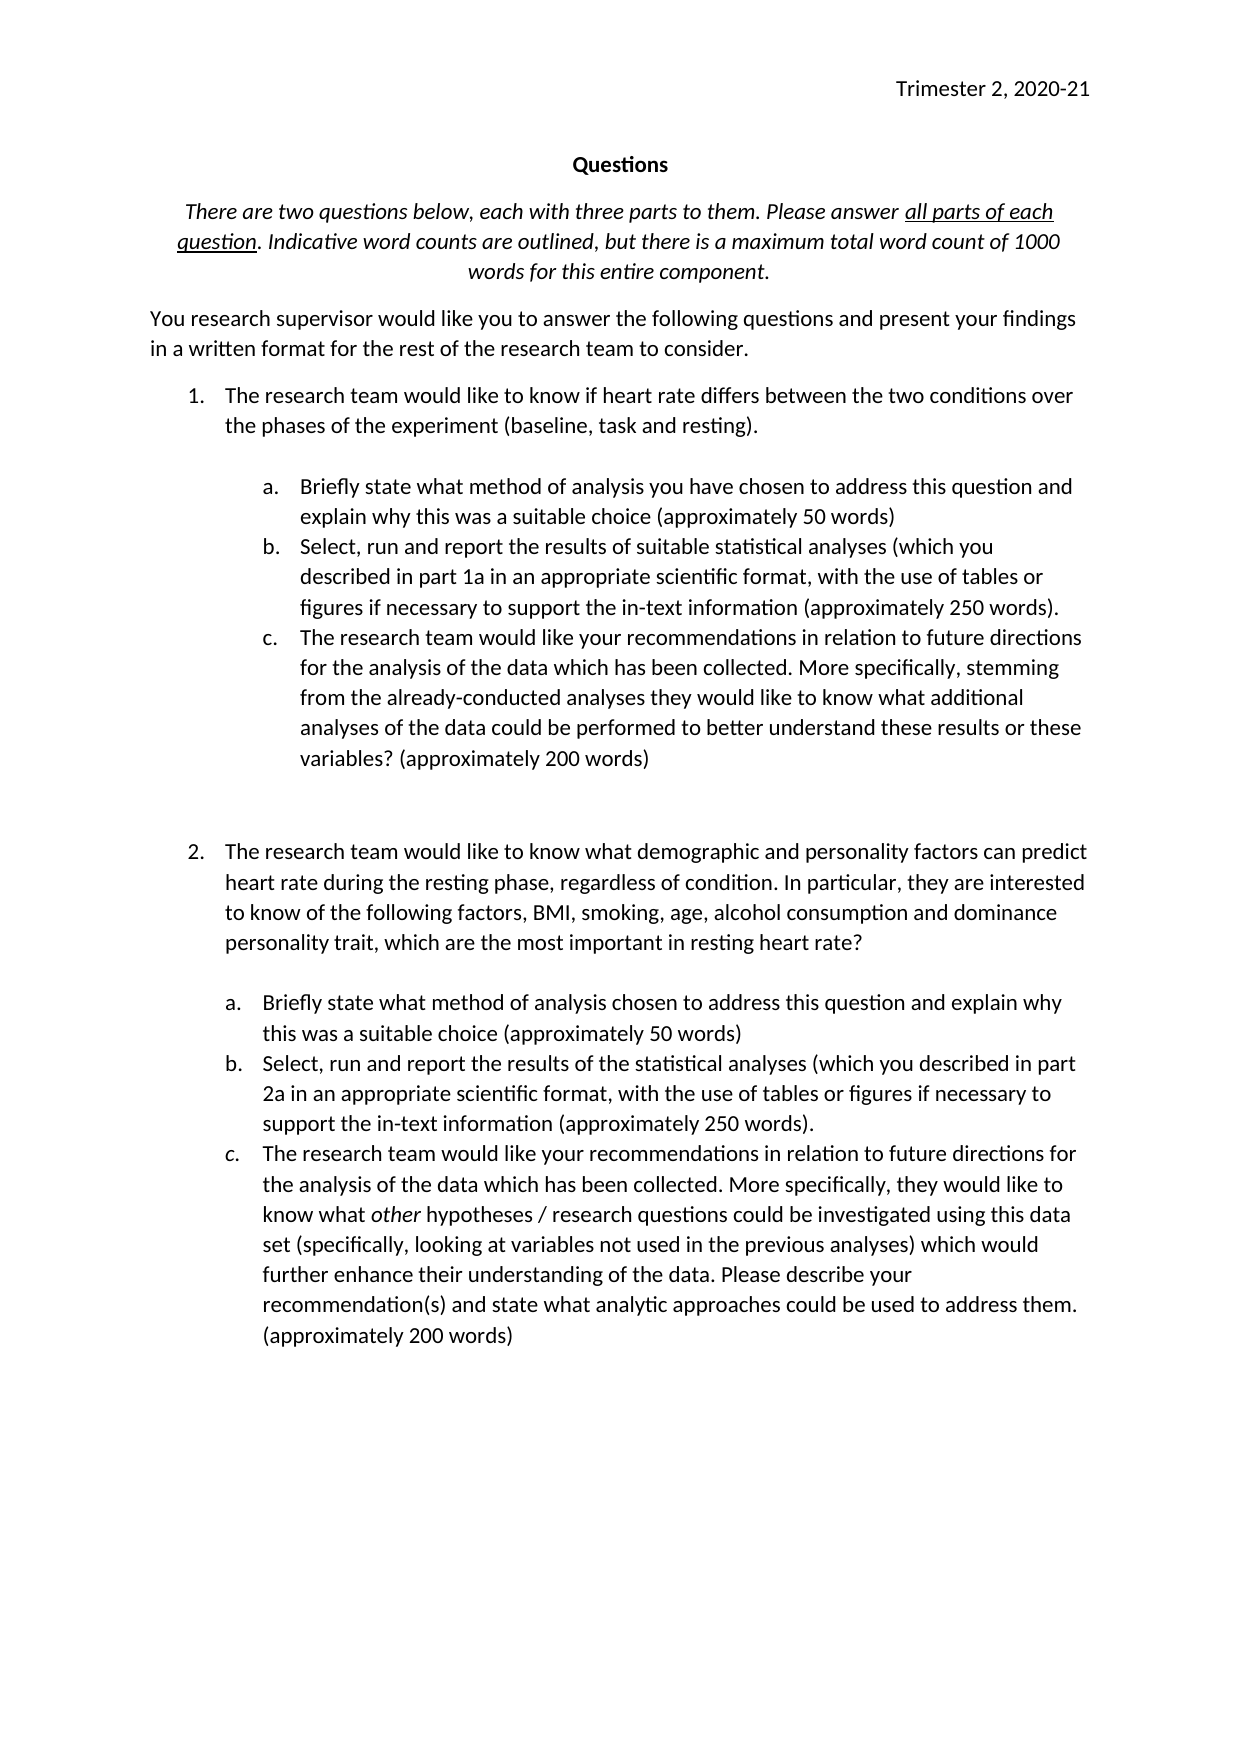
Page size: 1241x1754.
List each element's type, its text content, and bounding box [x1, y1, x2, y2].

list Select, run and report the results of the statistical analyses (which you described in part 2a in an appropriate scientific format, with the use of tables or figures if necessary to support the in-text information (approximately 250 words). [225, 1049, 1090, 1137]
text You research supervisor would like you to answer the following questions and present your findings in a written format for the rest of the research team to consider. [150, 304, 1090, 362]
list Briefly state what method of analysis you have chosen to address this question and explain why this was a suitable choice (approximately 50 words) [262, 472, 1090, 530]
list Select, run and report the results of suitable statistical analyses (which you described in part 1a in an appropriate scientific format, with the use of tables or figures if necessary to support the in-text information (approximately 250 words). [262, 532, 1090, 621]
list The research team would like your recommendations in relation to future directions for the analysis of the data which has been collected. More specifically, they would like to know what other hypotheses / research questions could be investigated using this data set (specifically, looking at variables not used in the previous analyses) which would further enhance their understanding of the data. Please describe your recommendation(s) and state what analytic approaches could be used to address them. (approximately 200 words) [225, 1139, 1090, 1349]
list The research team would like to know if heart rate differs between the two conditions over the phases of the experiment (baseline, task and resting). [187, 381, 1090, 439]
list The research team would like to know what demographic and personality factors can predict heart rate during the resting phase, regardless of condition. In particular, they are interested to know of the following factors, BMI, smoking, age, alcohol consumption and dominance personality trait, which are the most important in resting heart rate? [187, 837, 1090, 956]
text Questions [150, 150, 1090, 178]
list The research team would like your recommendations in relation to future directions for the analysis of the data which has been collected. More specifically, stemming from the already-conducted analyses they would like to know what additional analyses of the data could be performed to better understand these results or these variables? (approximately 200 words) [262, 623, 1090, 772]
list Briefly state what method of analysis chosen to address this question and explain why this was a suitable choice (approximately 50 words) [225, 988, 1090, 1047]
text There are two questions below, each with three parts to them. Please answer all parts of each question. Indicative word counts are outlined, but there is a maximum total word count of 1000 words for this entire component. [150, 197, 1090, 285]
